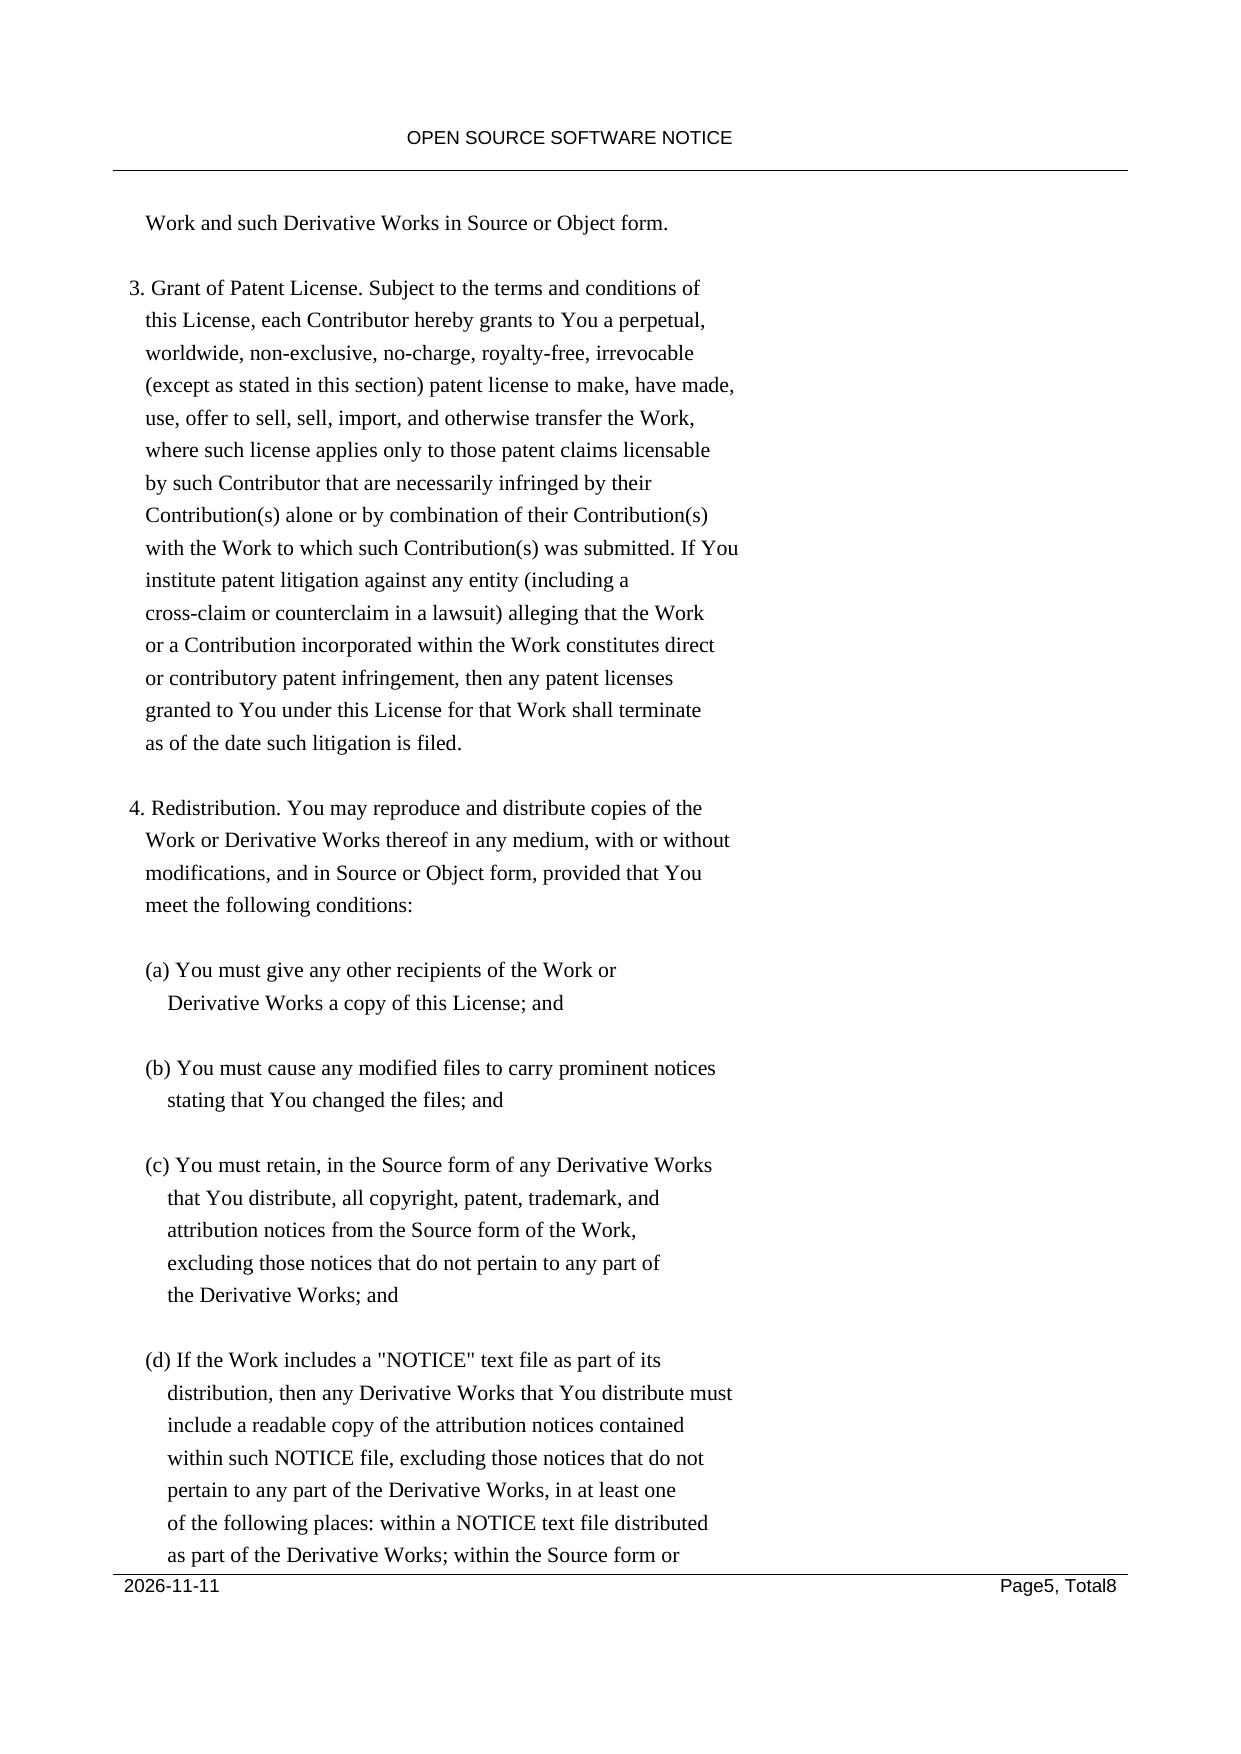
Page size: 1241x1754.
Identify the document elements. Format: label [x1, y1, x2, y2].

text [112, 206, 1128, 1571]
